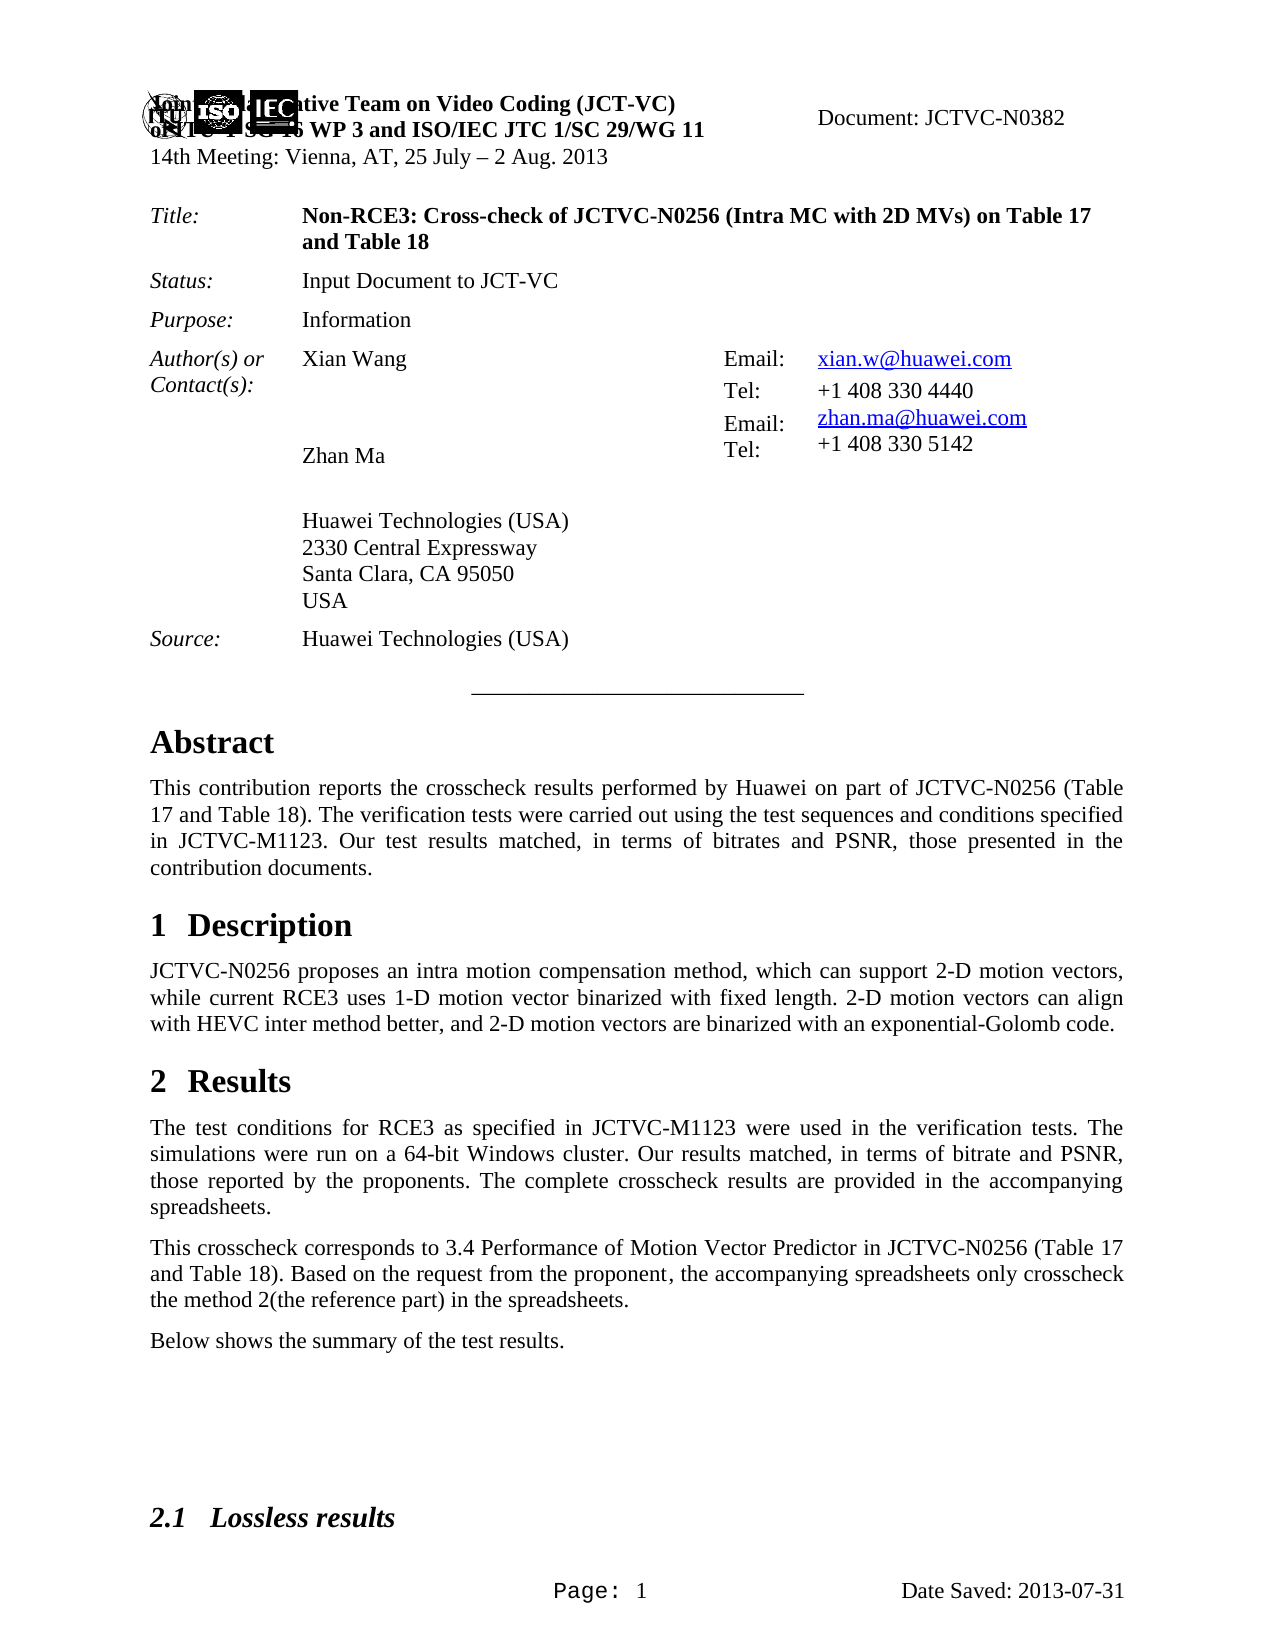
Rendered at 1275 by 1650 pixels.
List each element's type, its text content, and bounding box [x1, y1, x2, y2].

table_cell Email: Tel: Email: Tel: [713, 338, 806, 619]
text _____________________________ [150, 671, 1125, 697]
table_cell Author(s) or Contact(s): [139, 338, 291, 619]
table_cell Source: [139, 619, 291, 658]
subtitle Abstract [150, 722, 1125, 760]
picture [194, 90, 243, 134]
table_header Joint Collaborative Team on Video Coding (JCT-VC) of ITU-T SG 16 WP 3 and ISO/IEC JTC 1/SC 29/WG 11 14th Meeting: Vienna, AT, 25 July – 2 Aug. 2013 [139, 90, 806, 169]
subtitle Lossless results [150, 1500, 1125, 1533]
text JCTVC-N0256 proposes an intra motion compensation method, which can support 2-D motion vectors, while current RCE3 uses 1-D motion vector binarized with fixed length. 2-D motion vectors can align with HEVC inter method better, and 2-D motion vectors are binarized with an exponential-Golomb code. [150, 957, 1125, 1036]
table_cell Information [291, 300, 1136, 338]
table_cell Status: [139, 261, 291, 299]
text Below shows the summary of the test results. [150, 1327, 1125, 1353]
table_cell Xian Wang Zhan Ma Huawei Technologies (USA) 2330 Central Expressway Santa Clara, CA 95050 USA [291, 338, 712, 619]
subtitle Description [150, 905, 1125, 943]
picture [250, 90, 299, 134]
text This contribution reports the crosscheck results performed by Huawei on part of JCTVC-N0256 (Table 17 and Table 18). The verification tests were carried out using the test sequences and conditions specified in JCTVC-M1123. Our test results matched, in terms of bitrates and PSNR, those presented in the contribution documents. [150, 774, 1125, 880]
table_cell xian.w@huawei.com +1 408 330 4440 zhan.ma@huawei.com +1 408 330 5142 [806, 338, 1136, 619]
table_cell Purpose: [139, 300, 291, 338]
table_cell Huawei Technologies (USA) [291, 619, 1136, 658]
table_cell Input Document to JCT-VC [291, 261, 1136, 299]
table_header Document: JCTVC-N0382 [806, 90, 1136, 169]
subtitle Results [150, 1061, 1125, 1100]
table_header Title: [139, 195, 291, 261]
text The test conditions for RCE3 as specified in JCTVC-M1123 were used in the verification tests. The simulations were run on a 64-bit Windows cluster. Our results matched, in terms of bitrate and PSNR, those reported by the proponents. The complete crosscheck results are provided in the accompanying spreadsheets. [150, 1114, 1125, 1219]
table_header Non-RCE3: Cross-check of JCTVC-N0256 (Intra MC with 2D MVs) on Table 17 and Table 18 [291, 195, 1136, 261]
text This crosscheck corresponds to 3.4 Performance of Motion Vector Predictor in JCTVC-N0256 (Table 17 and Table 18). Based on the request from the proponent, the accompanying spreadsheets only crosscheck the method 2(the reference part) in the spreadsheets. [150, 1233, 1125, 1313]
